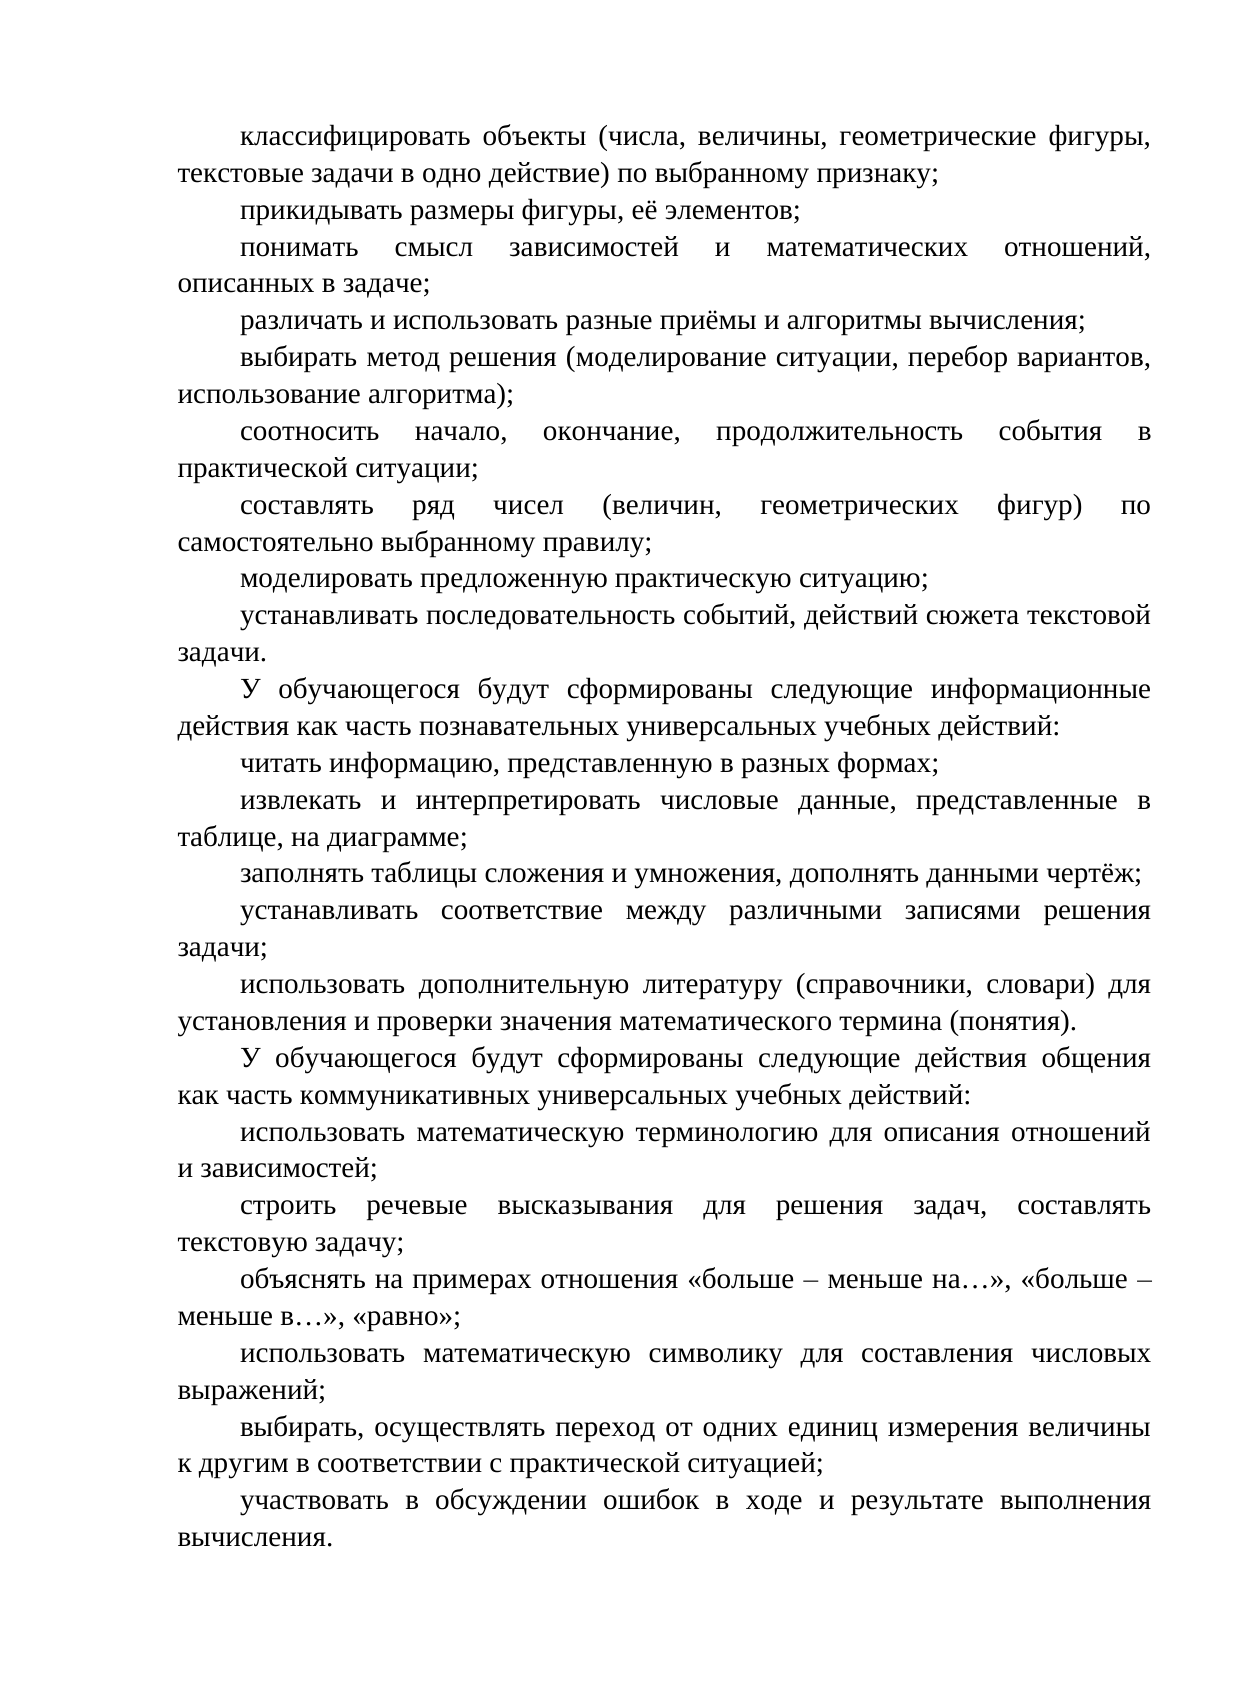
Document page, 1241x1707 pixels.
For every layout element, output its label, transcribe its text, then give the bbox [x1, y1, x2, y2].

text использовать математическую терминологию для описания отношений и зависимостей; [177, 1114, 1152, 1184]
text объяснять на примерах отношения «больше – меньше на…», «больше – меньше в…», «равно»; [177, 1261, 1152, 1332]
text моделировать предложенную практическую ситуацию; [177, 561, 1152, 594]
text прикидывать размеры фигуры, её элементов; [177, 192, 1152, 225]
text У обучающегося будут сформированы следующие действия общения как часть коммуникативных универсальных учебных действий: [177, 1040, 1152, 1110]
text участвовать в обсуждении ошибок в ходе и результате выполнения вычисления. [177, 1482, 1152, 1553]
text соотносить начало, окончание, продолжительность события в практической ситуации; [177, 413, 1152, 483]
text составлять ряд чисел (величин, геометрических фигур) по самостоятельно выбранному правилу; [177, 487, 1152, 557]
text выбирать, осуществлять переход от одних единиц измерения величины к другим в соответствии с практической ситуацией; [177, 1409, 1152, 1479]
text различать и использовать разные приёмы и алгоритмы вычисления; [177, 302, 1152, 336]
text читать информацию, представленную в разных формах; [177, 745, 1152, 778]
text У обучающегося будут сформированы следующие информационные действия как часть познавательных универсальных учебных действий: [177, 671, 1152, 742]
text выбирать метод решения (моделирование ситуации, перебор вариантов, использование алгоритма); [177, 339, 1152, 410]
text строить речевые высказывания для решения задач, составлять текстовую задачу; [177, 1187, 1152, 1258]
text устанавливать последовательность событий, действий сюжета текстовой задачи. [177, 597, 1152, 668]
text классифицировать объекты (числа, величины, геометрические фигуры, текстовые задачи в одно действие) по выбранному признаку; [177, 118, 1152, 188]
text заполнять таблицы сложения и умножения, дополнять данными чертёж; [177, 856, 1152, 889]
text устанавливать соответствие между различными записями решения задачи; [177, 892, 1152, 963]
text извлекать и интерпретировать числовые данные, представленные в таблице, на диаграмме; [177, 782, 1152, 852]
text использовать дополнительную литературу (справочники, словари) для установления и проверки значения математического термина (понятия). [177, 966, 1152, 1037]
text использовать математическую символику для составления числовых выражений; [177, 1335, 1152, 1405]
text понимать смысл зависимостей и математических отношений, описанных в задаче; [177, 229, 1152, 299]
